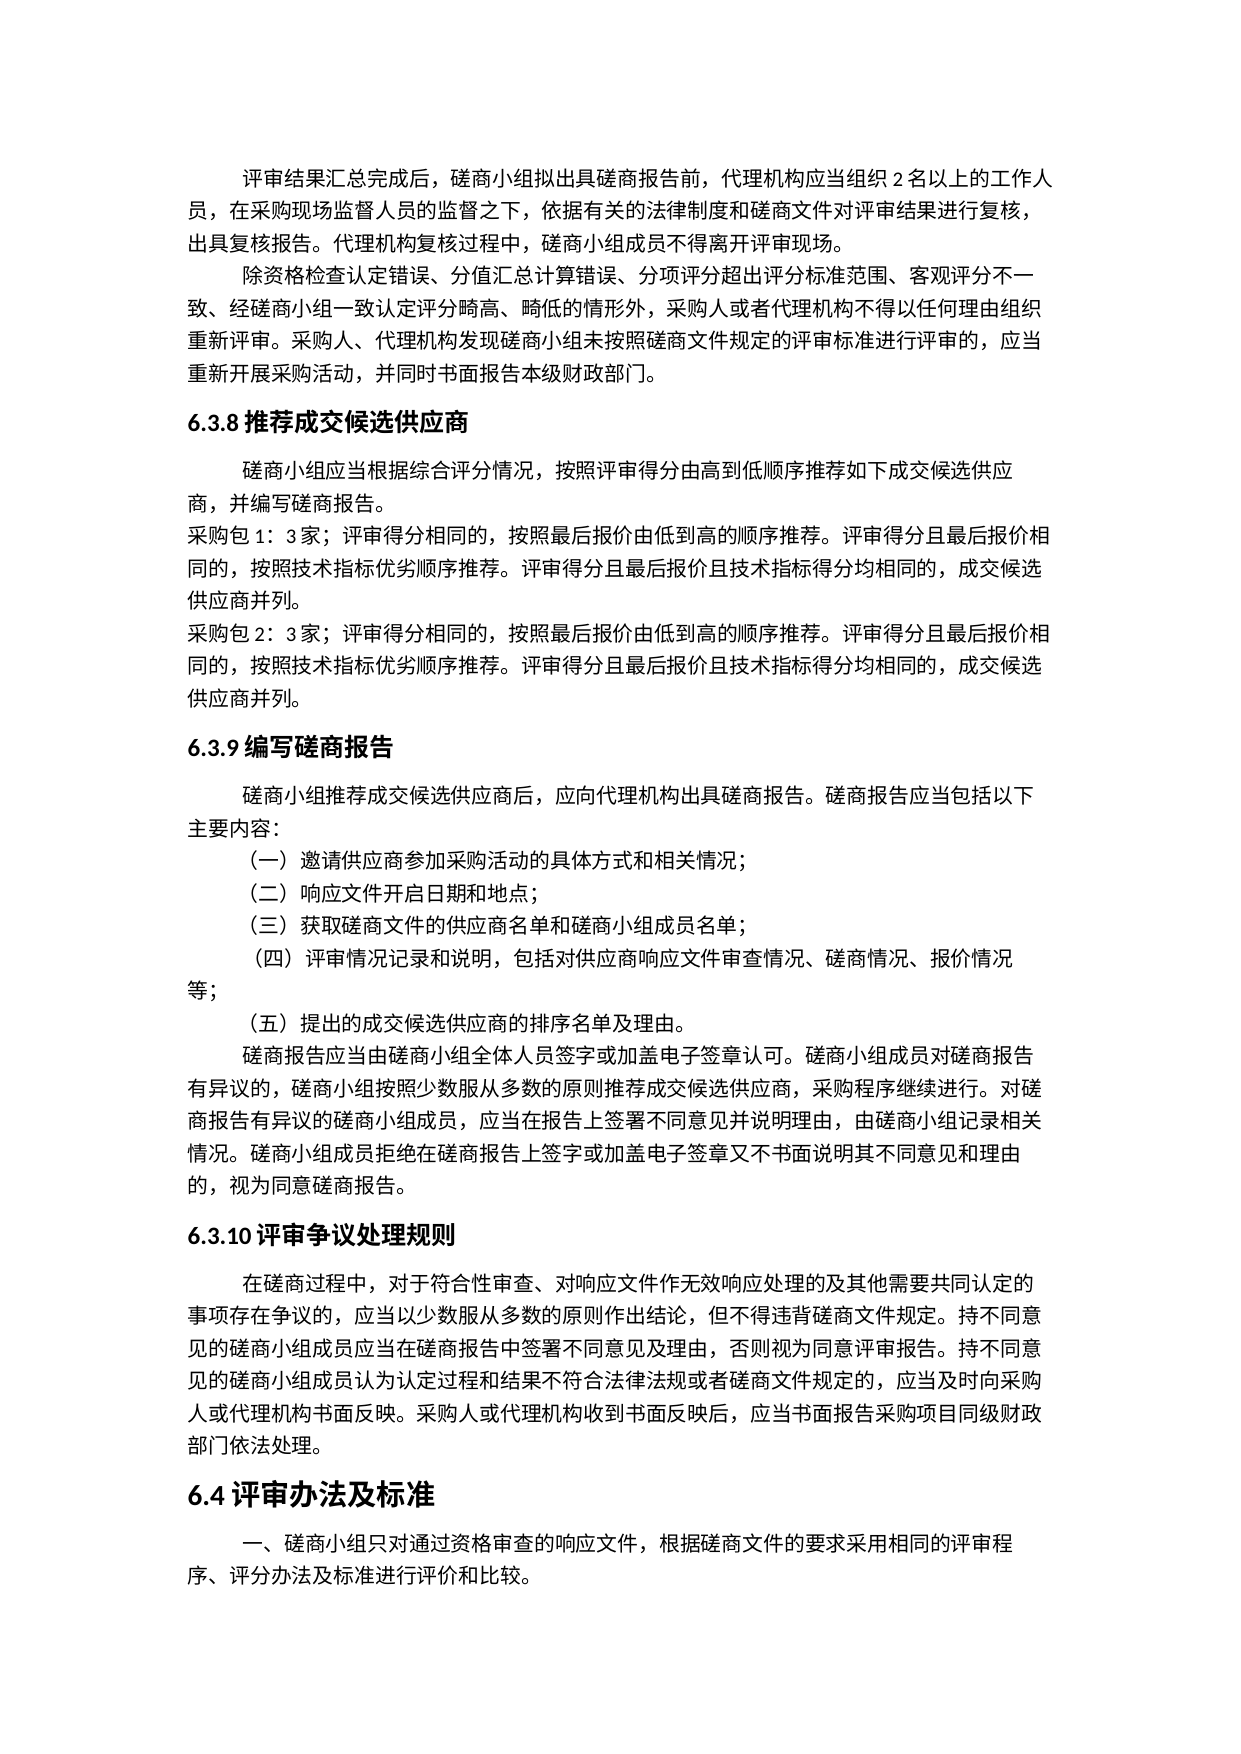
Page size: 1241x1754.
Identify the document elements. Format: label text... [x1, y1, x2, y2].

text 磋商报告应当由磋商小组全体人员签字或加盖电子签章认可。磋商小组成员对磋商报告有异议的，磋商小组按照少数服从多数的原则推荐成交候选供应商，采购程序继续进行。对磋商报告有异议的磋商小组成员，应当在报告上签署不同意见并说明理由，由磋商小组记录相关情况。磋商小组成员拒绝在磋商报告上签字或加盖电子签章又不书面说明其不同意见和理由的，视为同意磋商报告。 [187, 1039, 1053, 1202]
text （四）评审情况记录和说明，包括对供应商响应文件审查情况、磋商情况、报价情况等； [187, 942, 1053, 1007]
text （二）响应文件开启日期和地点； [187, 877, 1053, 909]
text （一）邀请供应商参加采购活动的具体方式和相关情况； [187, 844, 1053, 877]
text 评审结果汇总完成后，磋商小组拟出具磋商报告前，代理机构应当组织2名以上的工作人员，在采购现场监督人员的监督之下，依据有关的法律制度和磋商文件对评审结果进行复核，出具复核报告。代理机构复核过程中，磋商小组成员不得离开评审现场。 [187, 162, 1053, 259]
text 6.3.9编写磋商报告 [187, 714, 1053, 779]
text 6.4评审办法及标准 [187, 1462, 1053, 1527]
text 6.3.8推荐成交候选供应商 [187, 389, 1053, 454]
text 磋商小组推荐成交候选供应商后，应向代理机构出具磋商报告。磋商报告应当包括以下主要内容： [187, 779, 1053, 844]
text 除资格检查认定错误、分值汇总计算错误、分项评分超出评分标准范围、客观评分不一致、经磋商小组一致认定评分畸高、畸低的情形外，采购人或者代理机构不得以任何理由组织重新评审。采购人、代理机构发现磋商小组未按照磋商文件规定的评审标准进行评审的，应当重新开展采购活动，并同时书面报告本级财政部门。 [187, 259, 1053, 389]
text 6.3.10评审争议处理规则 [187, 1202, 1053, 1267]
text 采购包1：3家；评审得分相同的，按照最后报价由低到高的顺序推荐。评审得分且最后报价相同的，按照技术指标优劣顺序推荐。评审得分且最后报价且技术指标得分均相同的，成交候选供应商并列。 [187, 519, 1053, 617]
text （三）获取磋商文件的供应商名单和磋商小组成员名单； [187, 909, 1053, 942]
text 一、磋商小组只对通过资格审查的响应文件，根据磋商文件的要求采用相同的评审程序、评分办法及标准进行评价和比较。 [187, 1527, 1053, 1592]
text 磋商小组应当根据综合评分情况，按照评审得分由高到低顺序推荐如下成交候选供应商，并编写磋商报告。 [187, 454, 1053, 519]
text 在磋商过程中，对于符合性审查、对响应文件作无效响应处理的及其他需要共同认定的事项存在争议的，应当以少数服从多数的原则作出结论，但不得违背磋商文件规定。持不同意见的磋商小组成员应当在磋商报告中签署不同意见及理由，否则视为同意评审报告。持不同意见的磋商小组成员认为认定过程和结果不符合法律法规或者磋商文件规定的，应当及时向采购人或代理机构书面反映。采购人或代理机构收到书面反映后，应当书面报告采购项目同级财政部门依法处理。 [187, 1267, 1053, 1462]
text 采购包2：3家；评审得分相同的，按照最后报价由低到高的顺序推荐。评审得分且最后报价相同的，按照技术指标优劣顺序推荐。评审得分且最后报价且技术指标得分均相同的，成交候选供应商并列。 [187, 617, 1053, 714]
text （五）提出的成交候选供应商的排序名单及理由。 [187, 1007, 1053, 1039]
